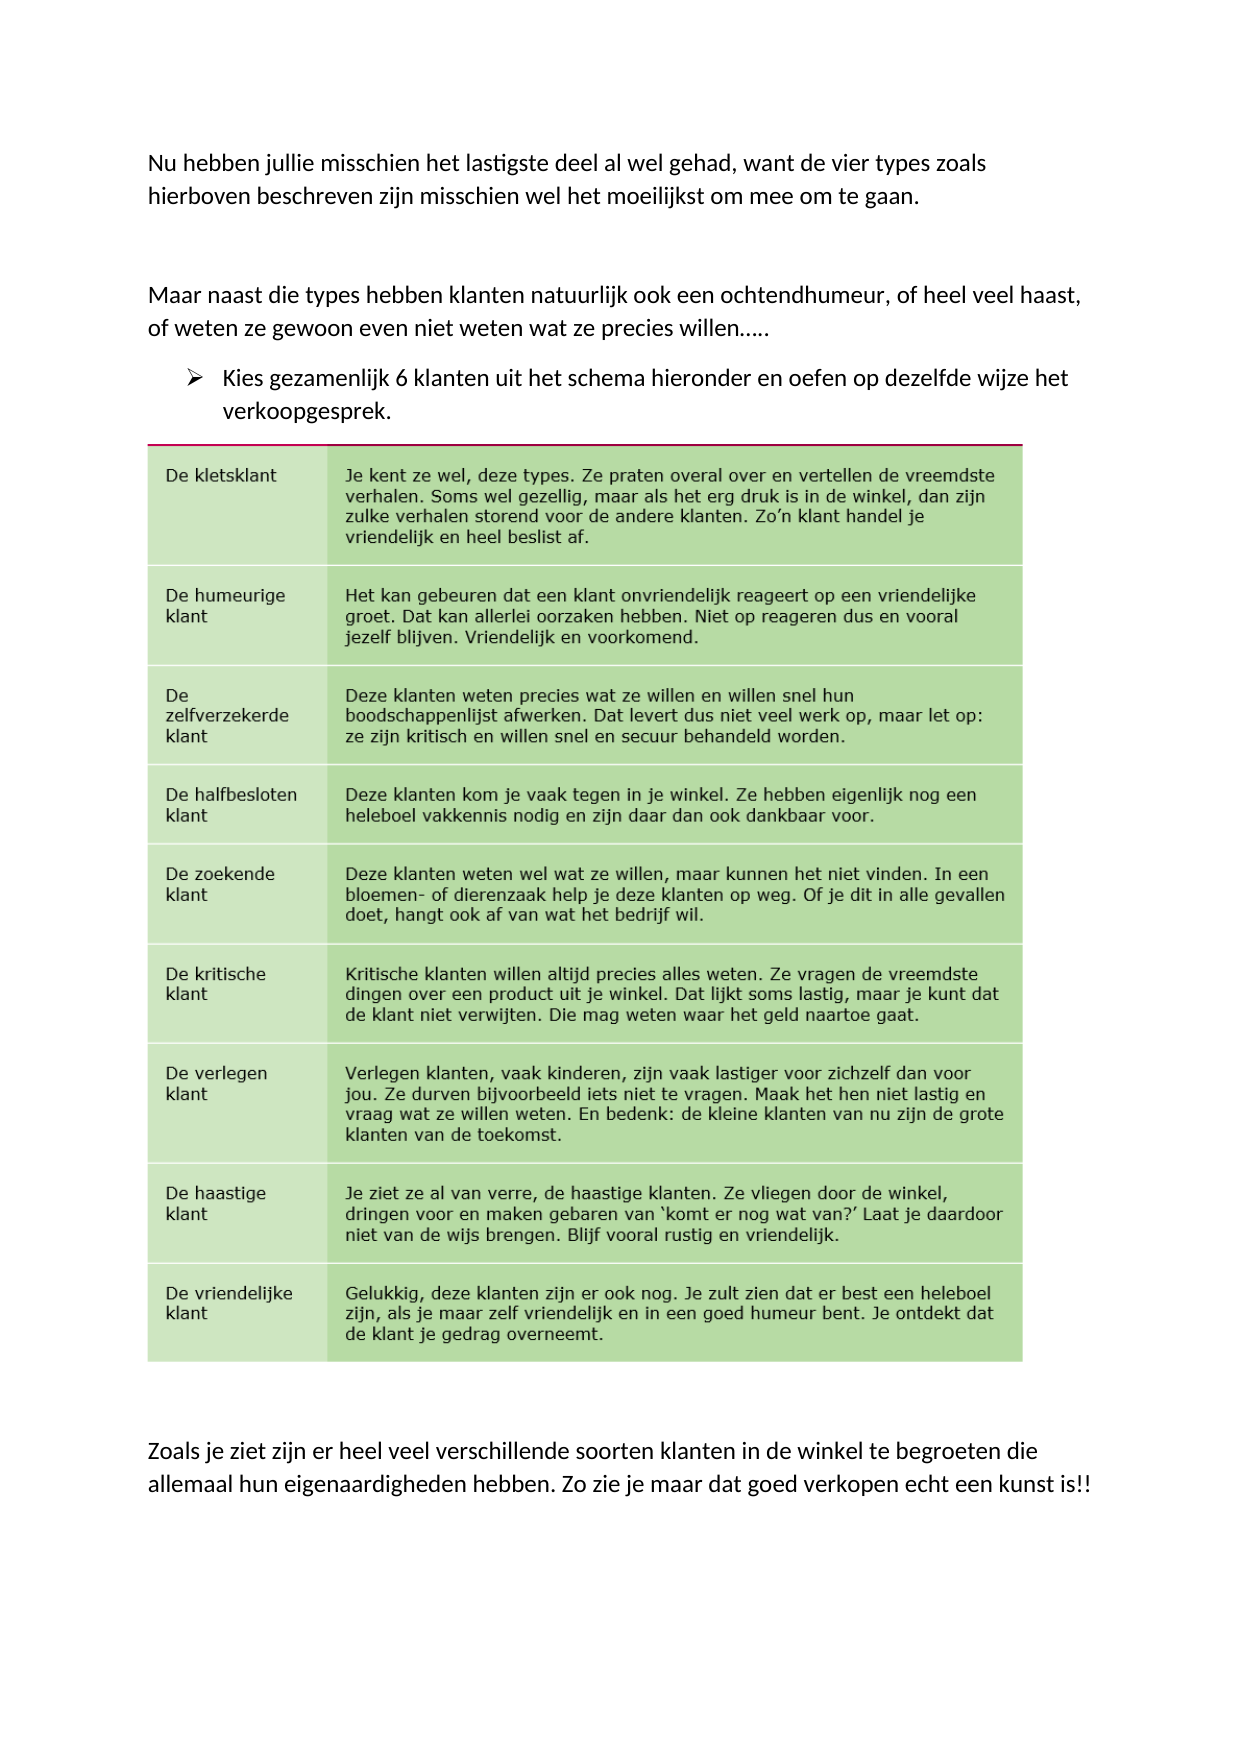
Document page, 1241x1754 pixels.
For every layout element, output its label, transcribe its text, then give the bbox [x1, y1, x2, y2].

list Kies gezamenlijk 6 klanten uit het schema hieronder en oefen op dezelfde wijze het verkoopgesprek. [185, 362, 1093, 426]
text Zoals je ziet zijn er heel veel verschillende soorten klanten in de winkel te begroeten die allemaal hun eigenaardigheden hebben. Zo zie je maar dat goed verkopen echt een kunst is!! [148, 1435, 1093, 1499]
text Maar naast die types hebben klanten natuurlijk ook een ochtendhumeur, of heel veel haast, of weten ze gewoon even niet weten wat ze precies willen….. [148, 280, 1093, 343]
text Nu hebben jullie misschien het lastigste deel al wel gehad, want de vier types zoals hierboven beschreven zijn misschien wel het moeilijkst om mee om te gaan. [148, 148, 1093, 211]
